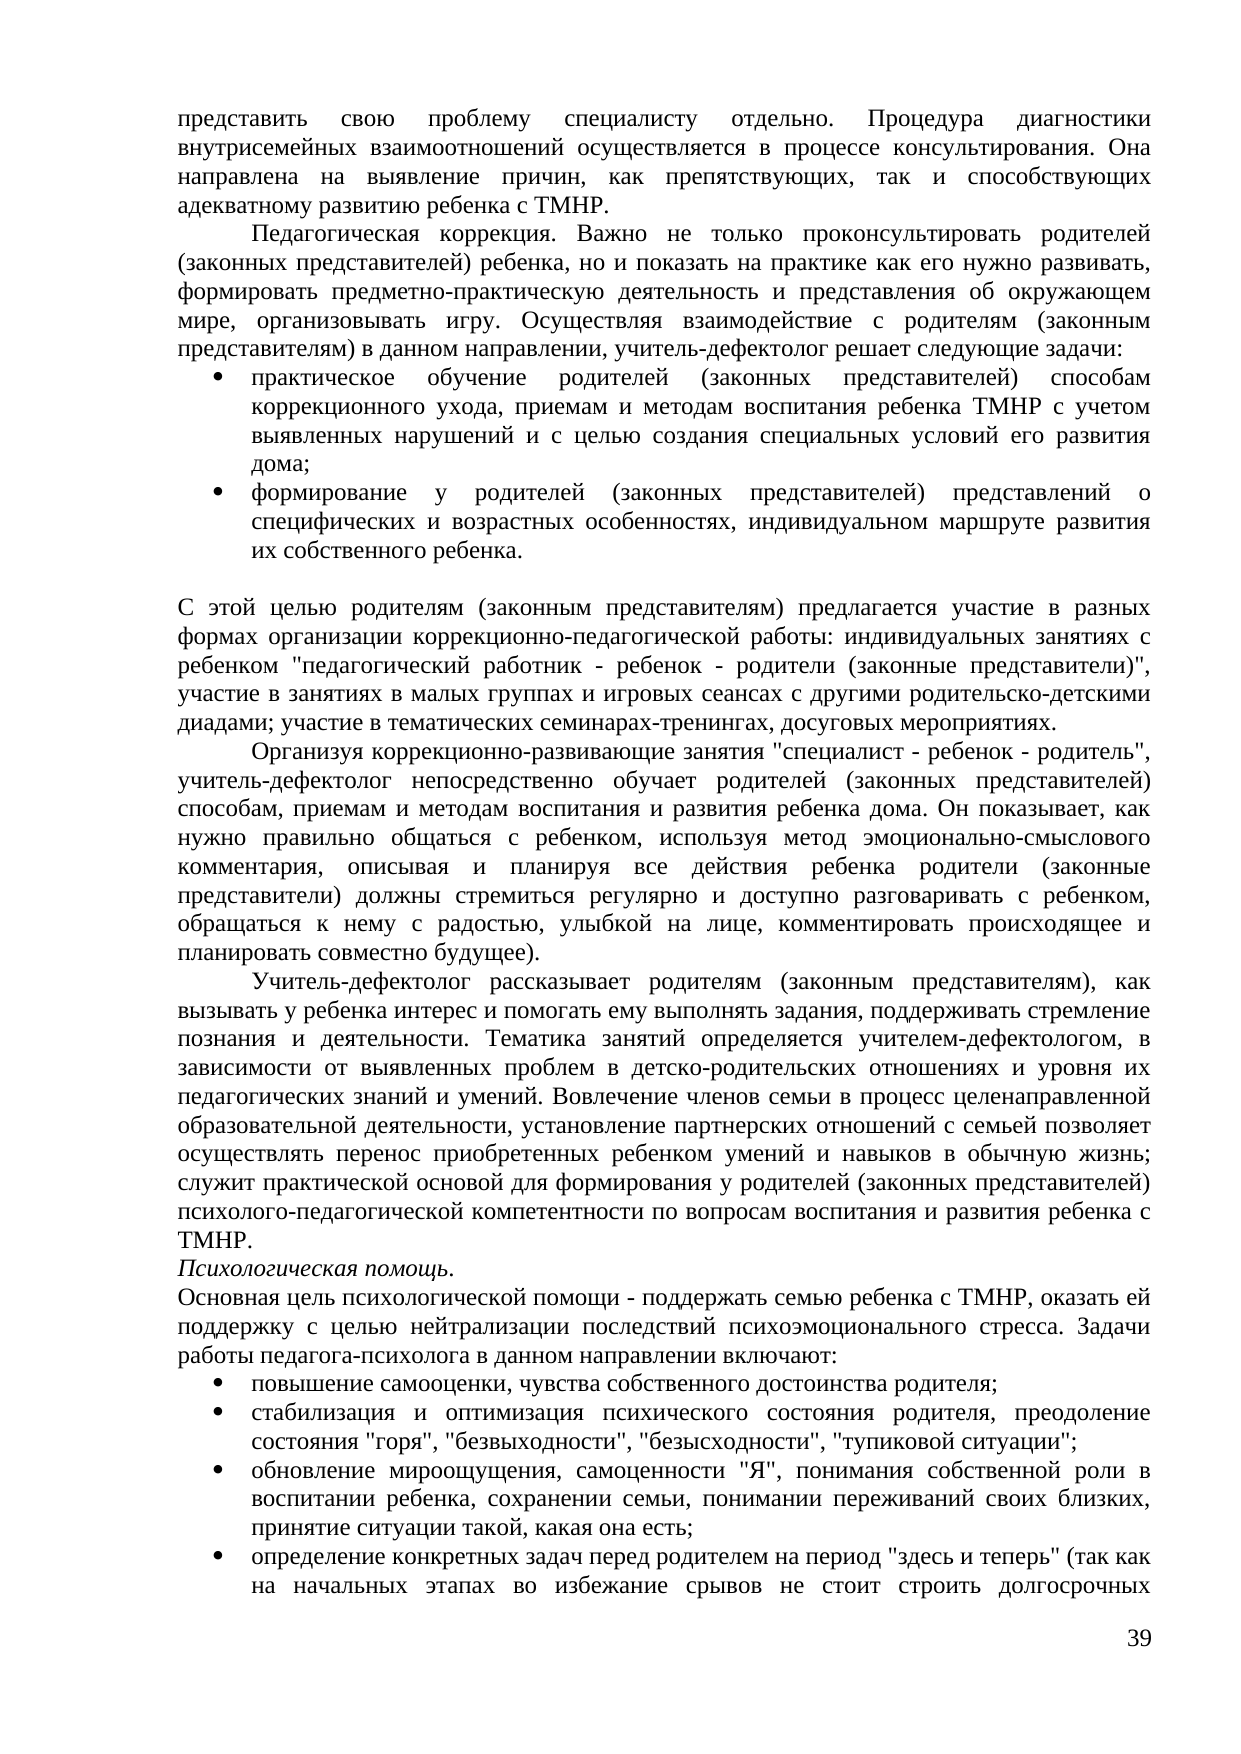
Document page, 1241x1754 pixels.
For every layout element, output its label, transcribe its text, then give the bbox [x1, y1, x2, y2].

list повышение самооценки, чувства собственного достоинства родителя; [213, 1368, 1152, 1397]
text Педагогическая коррекция. Важно не только проконсультировать родителей (законных представителей) ребенка, но и показать на практике как его нужно развивать, формировать предметно-практическую деятельность и представления об окружающем мире, организовывать игру. Осуществляя взаимодействие с родителям (законным представителям) в данном направлении, учитель-дефектолог решает следующие задачи: [177, 218, 1152, 362]
list практическое обучение родителей (законных представителей) способам коррекционного ухода, приемам и методам воспитания ребенка ТМНР с учетом выявленных нарушений и с целью создания специальных условий его развития дома; [213, 362, 1152, 477]
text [177, 103, 1152, 218]
list формирование у родителей (законных представителей) представлений о специфических и возрастных особенностях, индивидуальном маршруте развития их собственного ребенка. [213, 477, 1152, 563]
text Учитель-дефектолог рассказывает родителям (законным представителям), как вызывать у ребенка интерес и помогать ему выполнять задания, поддерживать стремление познания и деятельности. Тематика занятий определяется учителем-дефектологом, в зависимости от выявленных проблем в детско-родительских отношениях и уровня их педагогических знаний и умений. Вовлечение членов семьи в процесс целенаправленной образовательной деятельности, установление партнерских отношений с семьей позволяет осуществлять перенос приобретенных ребенком умений и навыков в обычную жизнь; служит практической основой для формирования у родителей (законных представителей) психолого-педагогической компетентности по вопросам воспитания и развития ребенка с ТМНР. [177, 966, 1152, 1253]
text Организуя коррекционно-развивающие занятия "специалист - ребенок - родитель", учитель-дефектолог непосредственно обучает родителей (законных представителей) способам, приемам и методам воспитания и развития ребенка дома. Он показывает, как нужно правильно общаться с ребенком, используя метод эмоционально-смыслового комментария, описывая и планируя все действия ребенка родители (законные представители) должны стремиться регулярно и доступно разговаривать с ребенком, обращаться к нему с радостью, улыбкой на лице, комментировать происходящее и планировать совместно будущее). [177, 736, 1152, 966]
text С этой целью родителям (законным представителям) предлагается участие в разных формах организации коррекционно-педагогической работы: индивидуальных занятиях с ребенком "педагогический работник - ребенок - родители (законные представители)", участие в занятиях в малых группах и игровых сеансах с другими родительско-детскими диадами; участие в тематических семинарах-тренингах, досуговых мероприятиях. [177, 592, 1152, 736]
list стабилизация и оптимизация психического состояния родителя, преодоление состояния "горя", "безвыходности", "безысходности", "тупиковой ситуации"; [213, 1397, 1152, 1455]
text Основная цель психологической помощи - поддержать семью ребенка с ТМНР, оказать ей поддержку с целью нейтрализации последствий психоэмоционального стресса. Задачи работы педагога-психолога в данном направлении включают: [177, 1282, 1152, 1368]
list обновление мироощущения, самоценности "Я", понимания собственной роли в воспитании ребенка, сохранении семьи, понимании переживаний своих близких, принятие ситуации такой, какая она есть; [213, 1455, 1152, 1541]
text Психологическая помощь. [177, 1253, 1152, 1282]
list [213, 1541, 1152, 1598]
